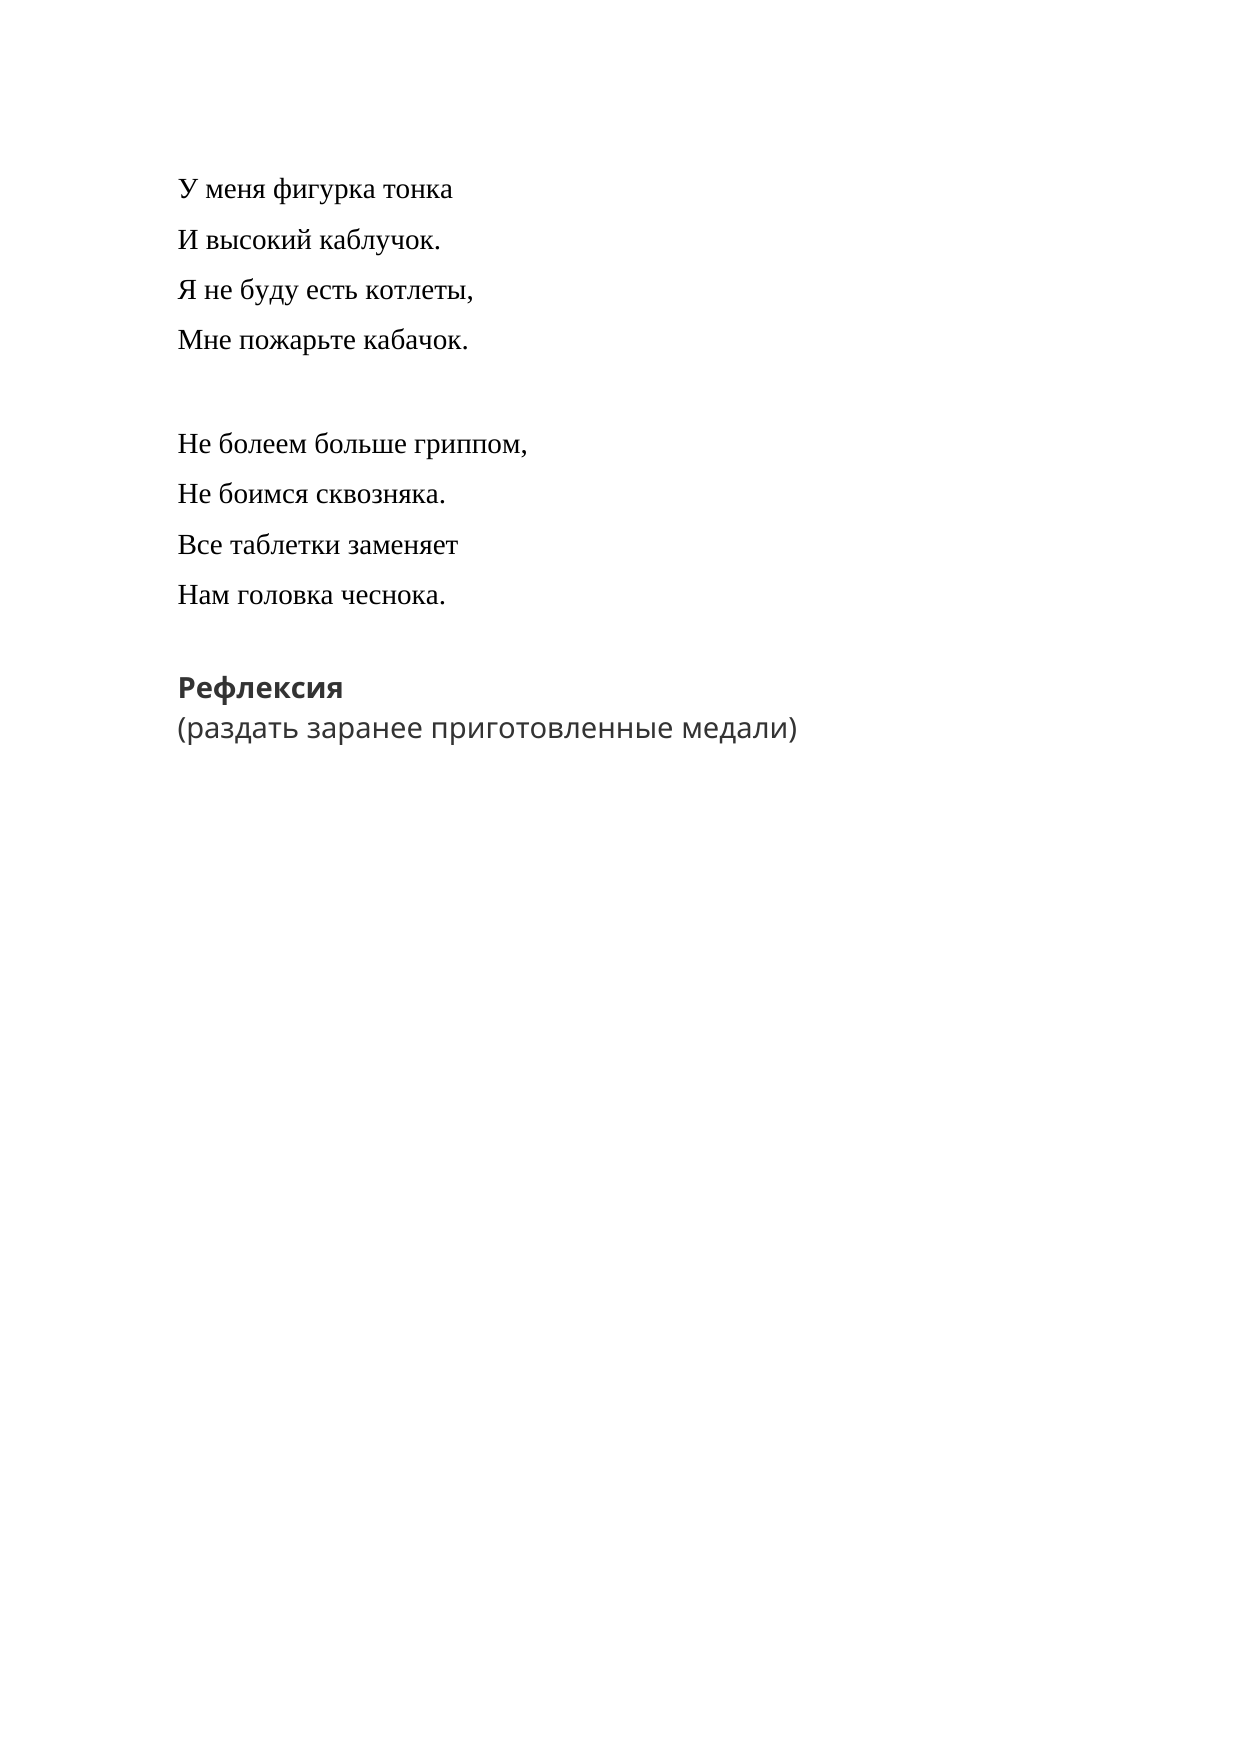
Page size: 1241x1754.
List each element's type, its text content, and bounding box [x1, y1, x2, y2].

text И высокий каблучок. [177, 222, 1152, 255]
text Я не буду есть котлеты, [177, 272, 1152, 306]
text У меня фигурка тонка [177, 172, 1152, 205]
text Не боимся сквозняка. [177, 477, 1152, 510]
text Все таблетки заменяет [177, 527, 1152, 560]
text Нам головка чеснока. [177, 577, 1152, 611]
text Мне пожарьте кабачок. [177, 322, 1152, 356]
text (раздать заранее приготовленные медали) [177, 707, 1152, 747]
text Не болеем больше гриппом, [177, 426, 1152, 460]
text Рефлексия [177, 667, 1152, 707]
